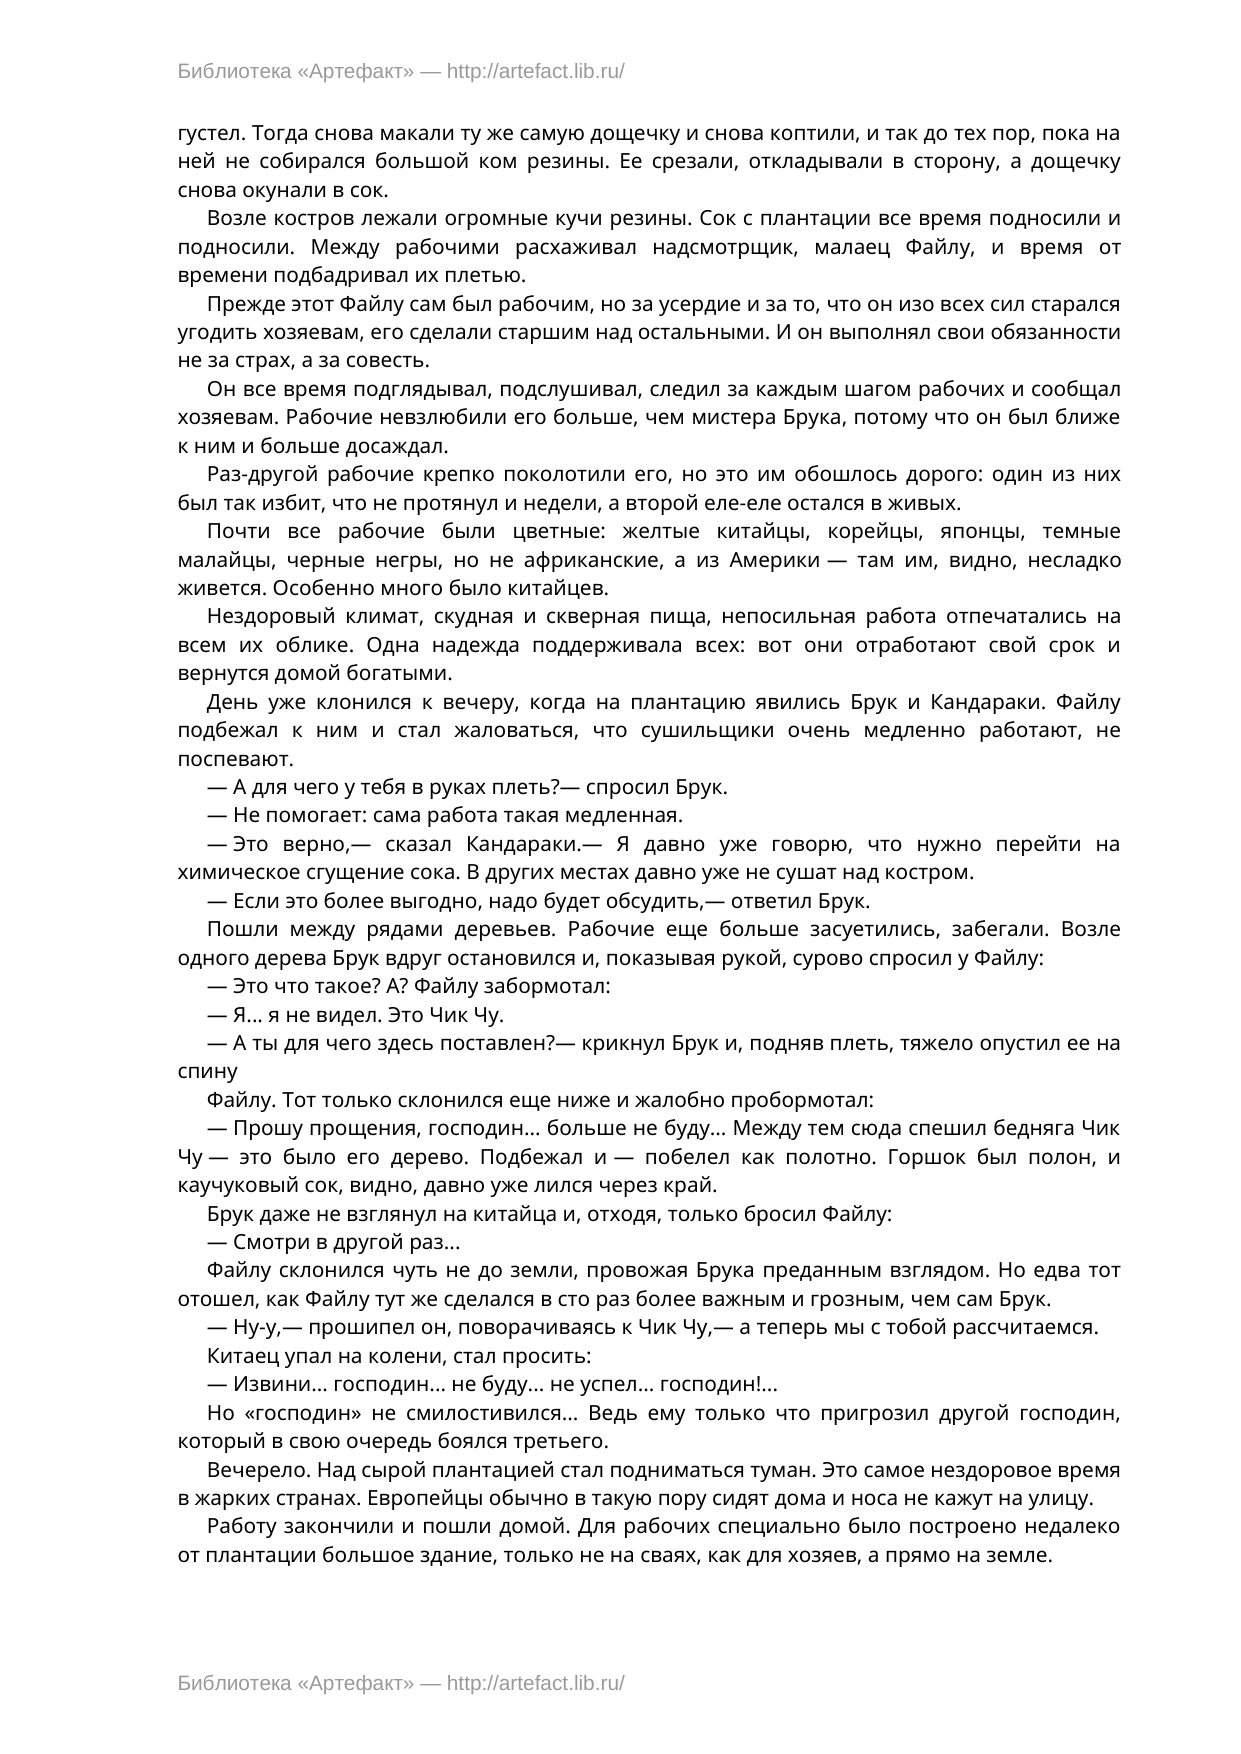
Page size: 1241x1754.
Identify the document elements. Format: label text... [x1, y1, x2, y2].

text — Это верно,— сказал Кандараки.— Я давно уже говорю, что нужно перейти на химическое сгущение сока. В других местах давно уже не сушат над костром. [177, 829, 1122, 886]
text Он все время подглядывал, подслушивал, следил за каждым шагом рабочих и сообщал хозяевам. Рабочие невзлюбили его больше, чем мистера Брука, потому что он был ближе к ним и больше досаждал. [177, 374, 1122, 459]
text — Если это более выгодно, надо будет обсудить,— ответил Брук. [177, 886, 1122, 914]
text Файлу. Тот только склонился еще ниже и жалобно пробормотал: [177, 1085, 1122, 1113]
text — Ну-у,— прошипел он, поворачиваясь к Чик Чу,— а теперь мы с тобой рассчитаемся. [177, 1312, 1122, 1341]
text Файлу склонился чуть не до земли, провожая Брука преданным взглядом. Но едва тот отошел, как Файлу тут же сделался в сто раз более важным и грозным, чем сам Брук. [177, 1256, 1122, 1312]
text Нездоровый климат, скудная и скверная пища, непосильная работа отпечатались на всем их облике. Одна надежда поддерживала всех: вот они отработают свой срок и вернутся домой богатыми. [177, 602, 1122, 687]
text — А для чего у тебя в руках плеть?— спросил Брук. [177, 772, 1122, 801]
text Почти все рабочие были цветные: желтые китайцы, корейцы, японцы, темные малайцы, черные негры, но не африканские, а из Америки — там им, видно, несладко живется. Особенно много было китайцев. [177, 516, 1122, 602]
text Пошли между рядами деревьев. Рабочие еще больше засуетились, забегали. Возле одного дерева Брук вдруг остановился и, показывая рукой, сурово спросил у Файлу: [177, 914, 1122, 971]
text — Смотри в другой раз... [177, 1227, 1122, 1256]
text Вечерело. Над сырой плантацией стал подниматься туман. Это самое нездоровое время в жарких странах. Европейцы обычно в такую пору сидят дома и носа не кажут на улицу. [177, 1455, 1122, 1512]
text Прежде этот Файлу сам был рабочим, но за усердие и за то, что он изо всех сил старался угодить хозяевам, его сделали старшим над остальными. И он выполнял свои обязанности не за страх, а за совесть. [177, 289, 1122, 374]
text Но «господин» не смилостивился... Ведь ему только что пригрозил другой господин, который в свою очередь боялся третьего. [177, 1398, 1122, 1455]
text — Я... я не видел. Это Чик Чу. [177, 1000, 1122, 1028]
text Возле костров лежали огромные кучи резины. Сок с плантации все время подносили и подносили. Между рабочими расхаживал надсмотрщик, малаец Файлу, и время от времени подбадривал их плетью. [177, 203, 1122, 289]
text Китаец упал на колени, стал просить: [177, 1341, 1122, 1369]
text — Это что такое? А? Файлу забормотал: [177, 971, 1122, 1000]
text Брук даже не взглянул на китайца и, отходя, только бросил Файлу: [177, 1199, 1122, 1227]
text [177, 118, 1122, 203]
text — Прошу прощения, господин... больше не буду... Между тем сюда спешил бедняга Чик Чу — это было его дерево. Подбежал и — побелел как полотно. Горшок был полон, и каучуковый сок, видно, давно уже лился через край. [177, 1113, 1122, 1199]
text — Не помогает: сама работа такая медленная. [177, 801, 1122, 829]
text День уже клонился к вечеру, когда на плантацию явились Брук и Кандараки. Файлу подбежал к ним и стал жаловаться, что сушильщики очень медленно работают, не поспевают. [177, 687, 1122, 772]
text Работу закончили и пошли домой. Для рабочих специально было построено недалеко от плантации большое здание, только не на сваях, как для хозяев, а прямо на земле. [177, 1512, 1122, 1568]
text Раз-другой рабочие крепко поколотили его, но это им обошлось дорого: один из них был так избит, что не протянул и недели, а второй еле-еле остался в живых. [177, 459, 1122, 516]
text — А ты для чего здесь поставлен?— крикнул Брук и, подняв плеть, тяжело опустил ее на спину [177, 1028, 1122, 1085]
text — Извини... господин... не буду... не успел... господин!... [177, 1369, 1122, 1398]
